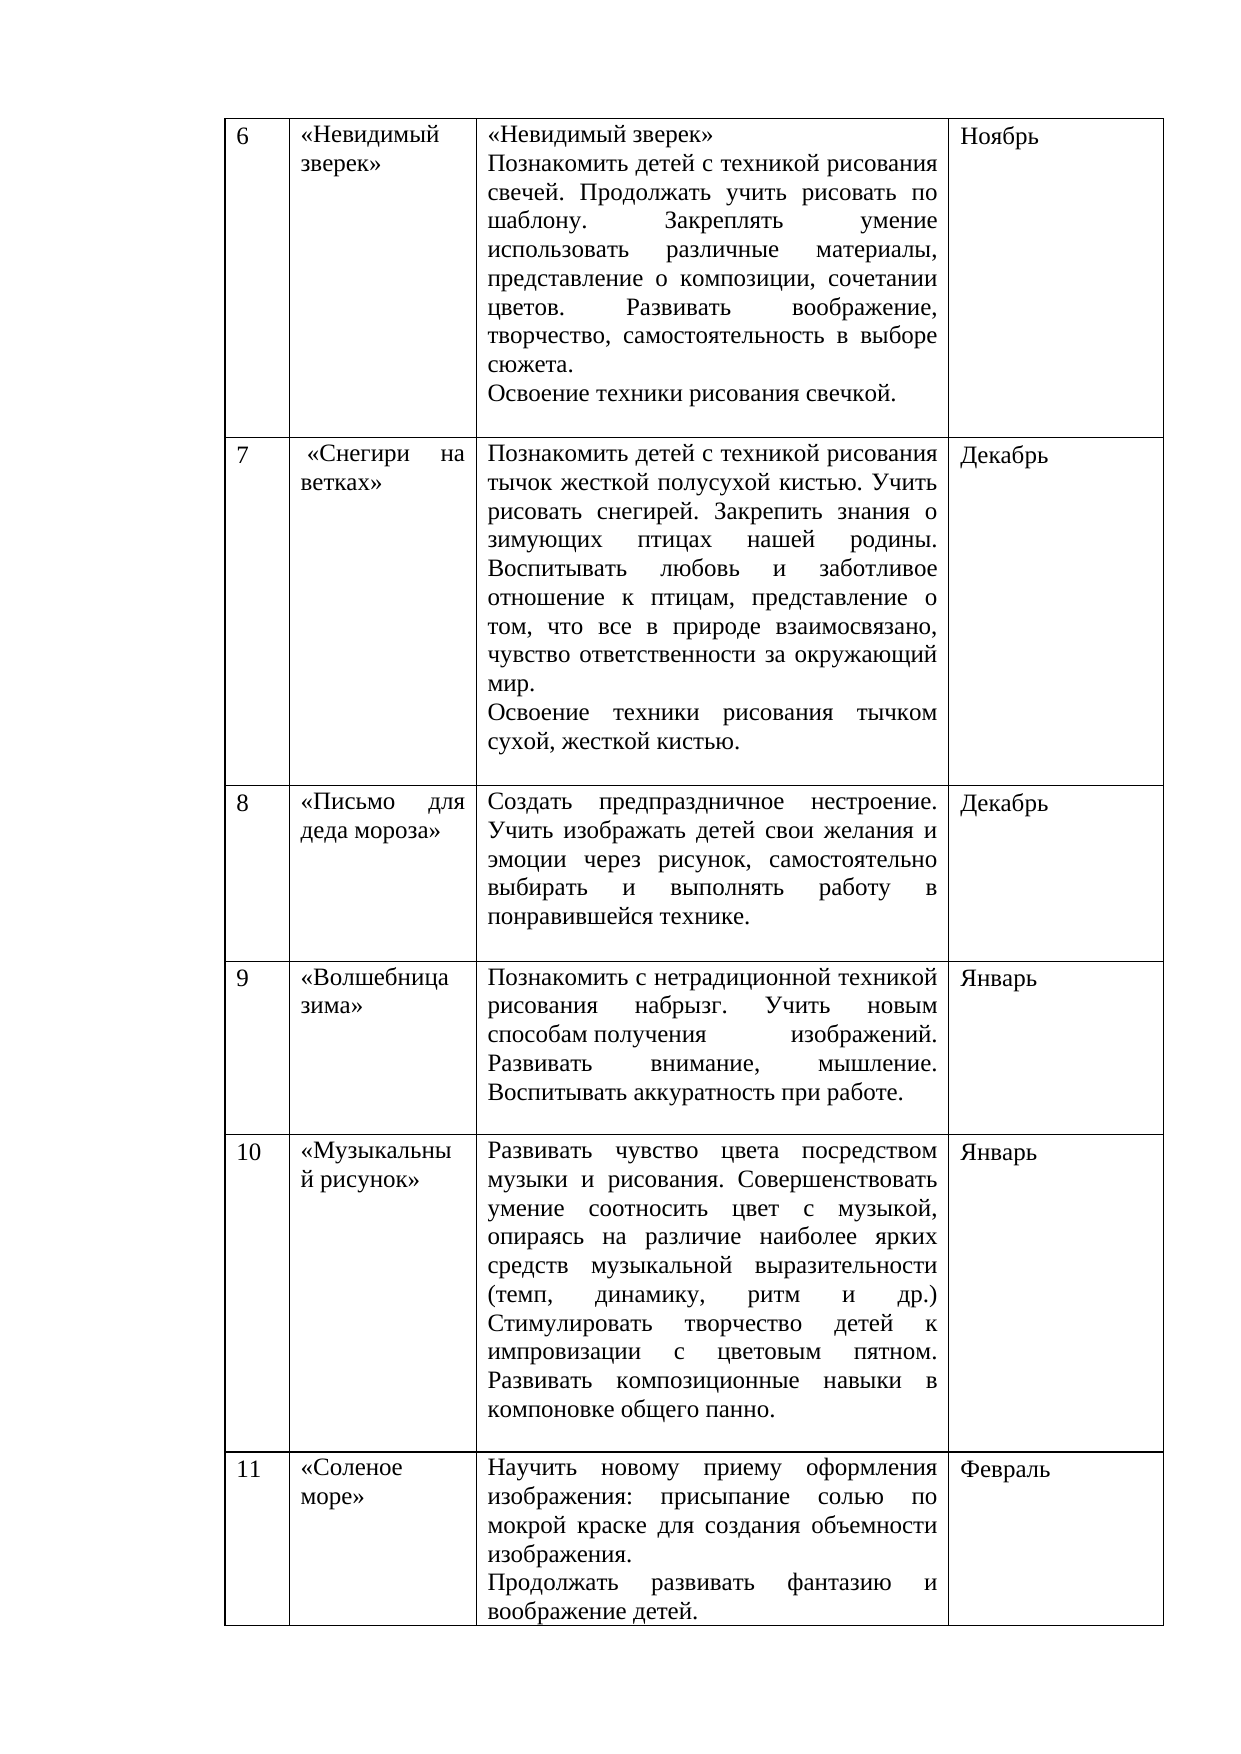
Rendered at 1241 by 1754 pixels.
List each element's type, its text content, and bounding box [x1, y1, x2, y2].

table_cell 6 [226, 119, 289, 437]
table_cell 8 [226, 786, 289, 961]
table_cell Декабрь [949, 786, 1163, 961]
table_cell Январь [949, 1135, 1163, 1451]
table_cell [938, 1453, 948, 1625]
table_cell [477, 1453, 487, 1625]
table_cell Январь [949, 962, 1163, 1134]
table_cell «Снегири на ветках» [290, 438, 476, 785]
table_cell 7 [226, 438, 289, 785]
table_cell «Волшебница зима» [290, 962, 476, 1134]
table_cell «Невидимый зверек» Познакомить детей с техникой рисования свечей. Продолжать учить рисовать по шаблону. Закреплять умение использовать различные материалы, представление о композиции, сочетании цветов. Развивать воображение, творчество, самостоятельность в выборе сюжета. Освоение техники рисования свечкой. [477, 119, 948, 437]
table_cell «Соленое море» [290, 1453, 476, 1625]
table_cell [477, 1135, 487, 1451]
table_cell Февраль [949, 1453, 1163, 1625]
table_cell 9 [226, 962, 289, 1134]
table_cell «Письмо для деда мороза» [290, 786, 476, 961]
table_cell «Невидимый зверек» [290, 119, 476, 437]
table_cell Создать предпраздничное нестроение. Учить изображать детей свои желания и эмоции через рисунок, самостоятельно выбирать и выполнять работу в понравившейся технике. [477, 786, 948, 961]
table_cell «Музыкальный рисунок» [290, 1135, 476, 1451]
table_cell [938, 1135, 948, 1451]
table_cell 10 [226, 1135, 289, 1451]
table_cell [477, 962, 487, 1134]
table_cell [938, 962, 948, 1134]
table_cell Декабрь [949, 438, 1163, 785]
table_cell 11 [226, 1453, 289, 1625]
table_cell Познакомить детей с техникой рисования тычок жесткой полусухой кистью. Учить рисовать снегирей. Закрепить знания о зимующих птицах нашей родины. Воспитывать любовь и заботливое отношение к птицам, представление о том, что все в природе взаимосвязано, чувство ответственности за окружающий мир. Освоение техники рисования тычком сухой, жесткой кистью. [477, 438, 948, 785]
table_cell Ноябрь [949, 119, 1163, 437]
